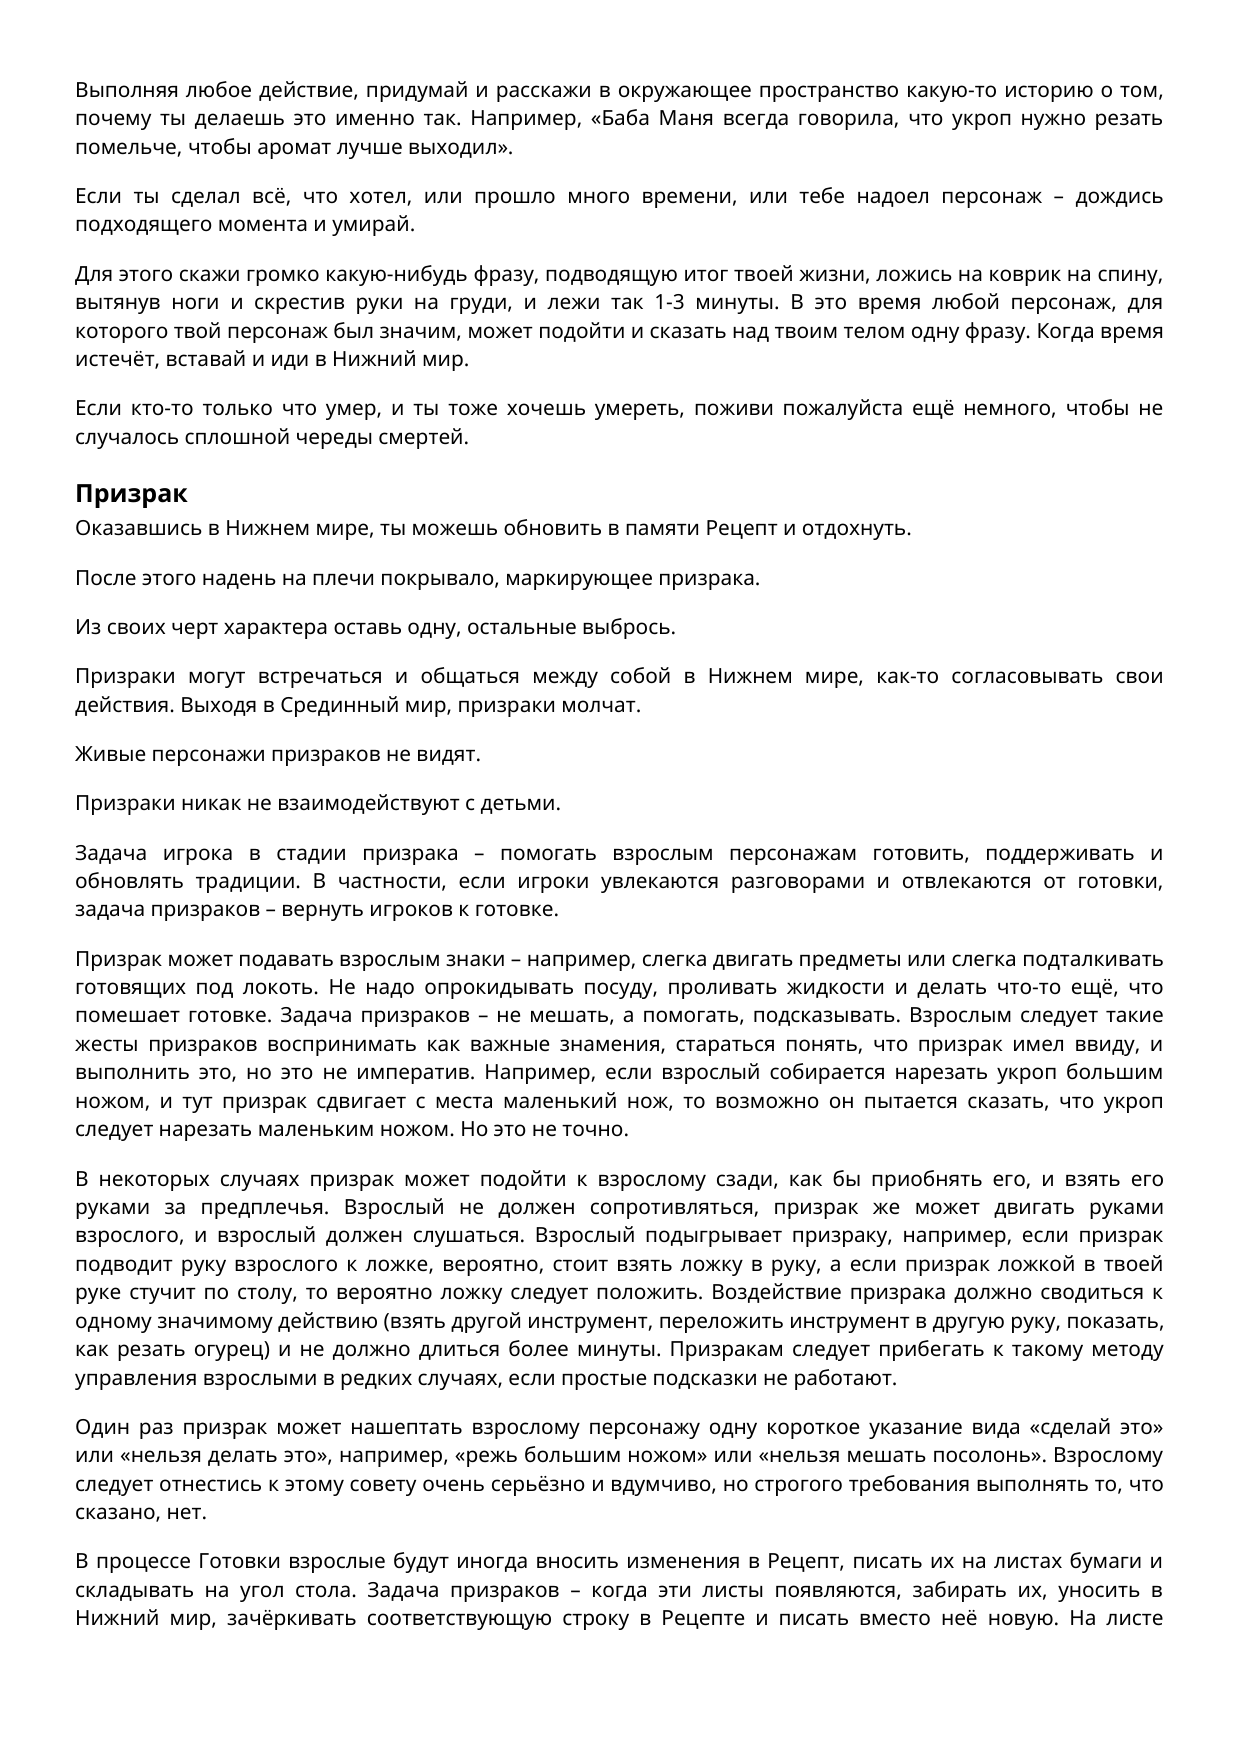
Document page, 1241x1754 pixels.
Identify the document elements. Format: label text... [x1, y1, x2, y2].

text Если ты сделал всё, что хотел, или прошло много времени, или тебе надоел персонаж – дождись подходящего момента и умирай. [75, 181, 1165, 238]
text Если кто-то только что умер, и ты тоже хочешь умереть, поживи пожалуйста ещё немного, чтобы не случалось сплошной череды смертей. [75, 393, 1165, 450]
subtitle Призрак [75, 475, 1165, 509]
text Призраки могут встречаться и общаться между собой в Нижнем мире, как-то согласовывать свои действия. Выходя в Срединный мир, призраки молчат. [75, 661, 1165, 718]
text Выполняя любое действие, придумай и расскажи в окружающее пространство какую-то историю о том, почему ты делаешь это именно так. Например, «Баба Маня всегда говорила, что укроп нужно резать помельче, чтобы аромат лучше выходил». [75, 75, 1165, 160]
text После этого надень на плечи покрывало, маркирующее призрака. [75, 563, 1165, 591]
text Призрак может подавать взрослым знаки – например, слегка двигать предметы или слегка подталкивать готовящих под локоть. Не надо опрокидывать посуду, проливать жидкости и делать что-то ещё, что помешает готовке. Задача призраков – не мешать, а помогать, подсказывать. Взрослым следует такие жесты призраков воспринимать как важные знамения, стараться понять, что призрак имел ввиду, и выполнить это, но это не императив. Например, если взрослый собирается нарезать укроп большим ножом, и тут призрак сдвигает с места маленький нож, то возможно он пытается сказать, что укроп следует нарезать маленьким ножом. Но это не точно. [75, 944, 1165, 1143]
text Оказавшись в Нижнем мире, ты можешь обновить в памяти Рецепт и отдохнуть. [75, 513, 1165, 542]
text Живые персонажи призраков не видят. [75, 739, 1165, 767]
text Для этого скажи громко какую-нибудь фразу, подводящую итог твоей жизни, ложись на коврик на спину, вытянув ноги и скрестив руки на груди, и лежи так 1-3 минуты. В это время любой персонаж, для которого твой персонаж был значим, может подойти и сказать над твоим телом одну фразу. Когда время истечёт, вставай и иди в Нижний мир. [75, 259, 1165, 373]
text Из своих черт характера оставь одну, остальные выбрось. [75, 612, 1165, 641]
text В некоторых случаях призрак может подойти к взрослому сзади, как бы приобнять его, и взять его руками за предплечья. Взрослый не должен сопротивляться, призрак же может двигать руками взрослого, и взрослый должен слушаться. Взрослый подыгрывает призраку, например, если призрак подводит руку взрослого к ложке, вероятно, стоит взять ложку в руку, а если призрак ложкой в твоей руке стучит по столу, то вероятно ложку следует положить. Воздействие призрака должно сводиться к одному значимому действию (взять другой инструмент, переложить инструмент в другую руку, показать, как резать огурец) и не должно длиться более минуты. Призракам следует прибегать к такому методу управления взрослыми в редких случаях, если простые подсказки не работают. [75, 1164, 1165, 1391]
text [75, 1547, 1165, 1632]
text Один раз призрак может нашептать взрослому персонажу одну короткое указание вида «сделай это» или «нельзя делать это», например, «режь большим ножом» или «нельзя мешать посолонь». Взрослому следует отнестись к этому совету очень серьёзно и вдумчиво, но строгого требования выполнять то, что сказано, нет. [75, 1412, 1165, 1526]
text Призраки никак не взаимодействуют с детьми. [75, 788, 1165, 817]
text Задача игрока в стадии призрака – помогать взрослым персонажам готовить, поддерживать и обновлять традиции. В частности, если игроки увлекаются разговорами и отвлекаются от готовки, задача призраков – вернуть игроков к готовке. [75, 838, 1165, 923]
